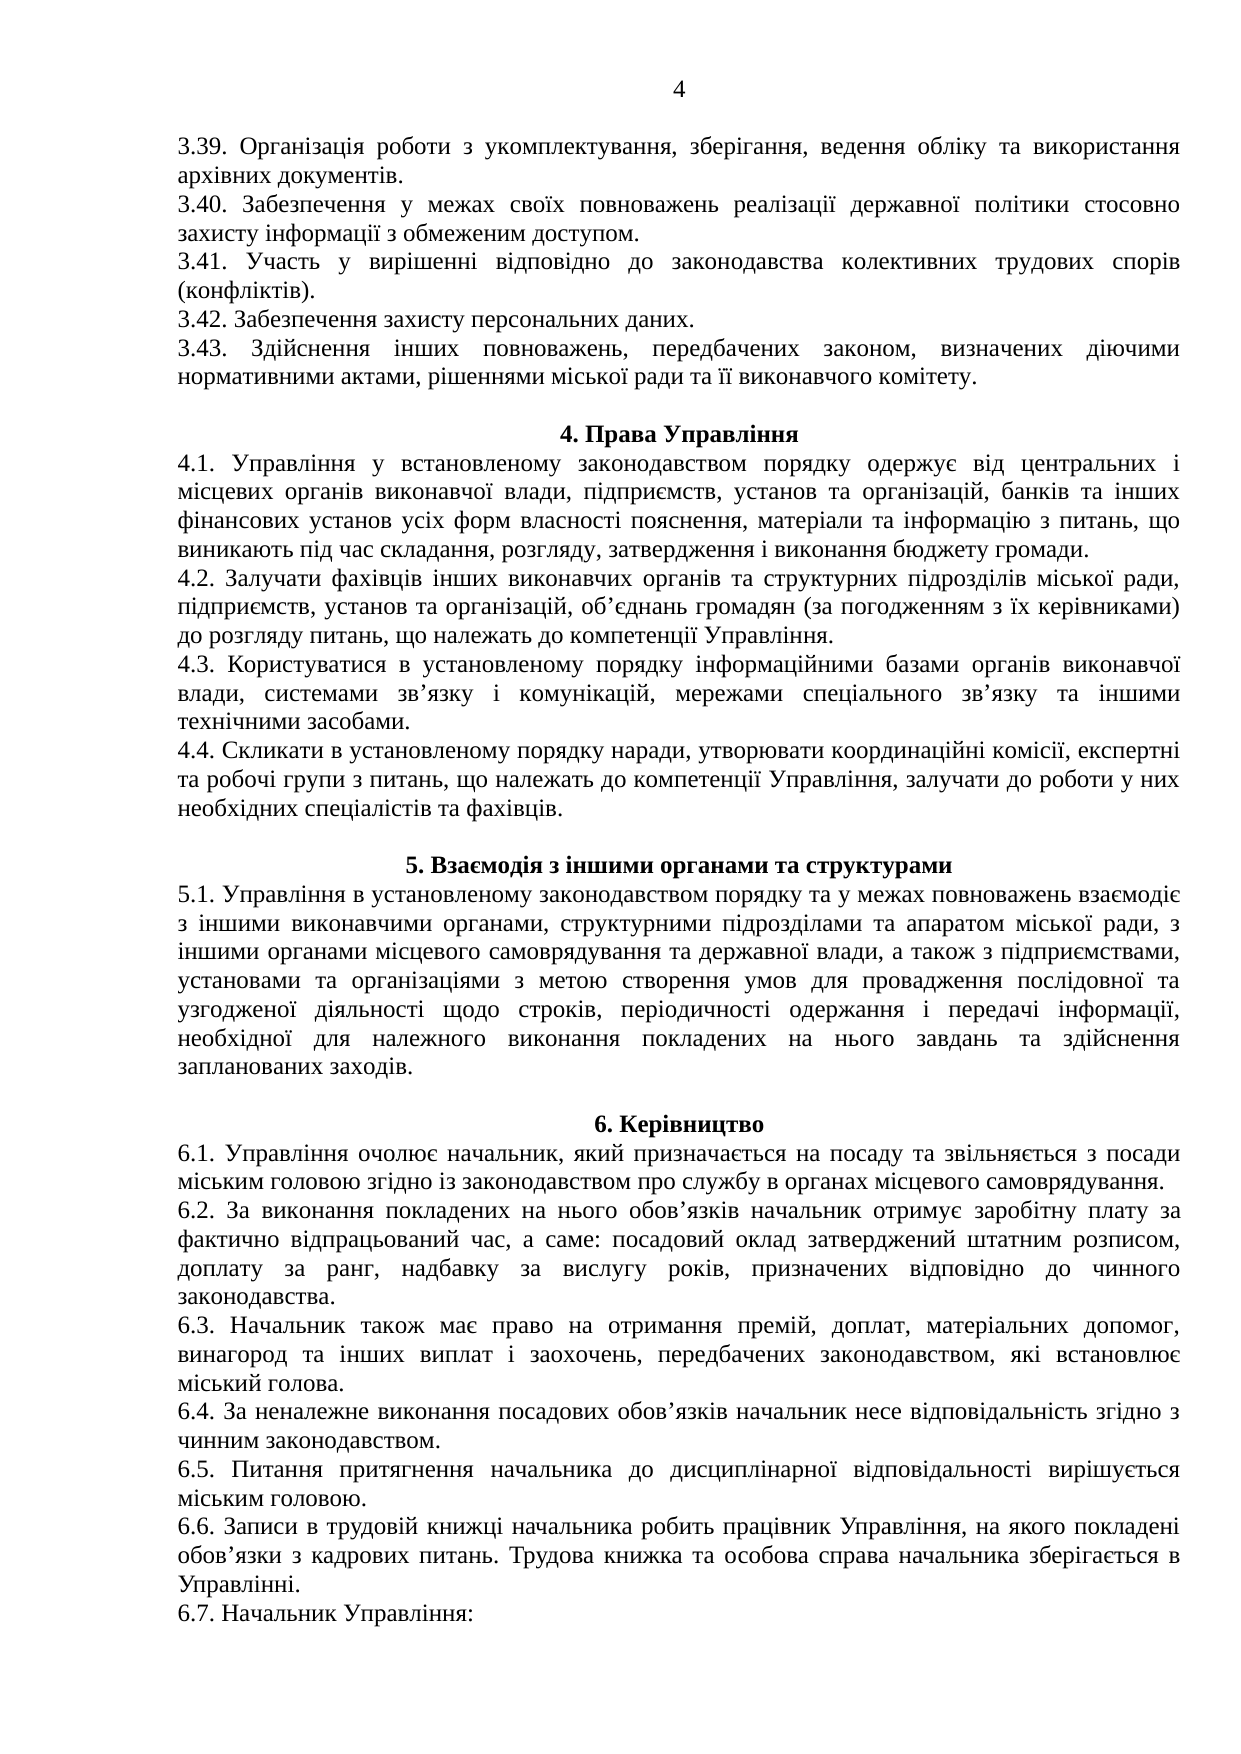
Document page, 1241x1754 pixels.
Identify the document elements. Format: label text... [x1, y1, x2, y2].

text 6.5. Питання притягнення начальника до дисциплінарної відповідальності вирішується міським головою. [177, 1454, 1181, 1511]
text 6.1. Управління очолює начальник, який призначається на посаду та звільняється з посади міським головою згідно із законодавством про службу в органах місцевого самоврядування. [177, 1138, 1181, 1195]
text 6.3. Начальник також має право на отримання премій, доплат, матеріальних допомог, винагород та інших виплат і заохочень, передбачених законодавством, які встановлює міський голова. [177, 1310, 1181, 1396]
text 3.39. Організація роботи з укомплектування, зберігання, ведення обліку та використання архівних документів. [177, 131, 1181, 189]
text 3.43. Здійснення інших повноважень, передбачених законом, визначених діючими нормативними актами, рішеннями міської ради та її виконавчого комітету. [177, 333, 1181, 390]
text 4. Права Управління [177, 419, 1181, 448]
text 3.41. Участь у вирішенні відповідно до законодавства колективних трудових спорів (конфліктів). [177, 246, 1181, 304]
text 4.2. Залучати фахівців інших виконавчих органів та структурних підрозділів міської ради, підприємств, установ та організацій, об’єднань громадян (за погодженням з їх керівниками) до розгляду питань, що належать до компетенції Управління. [177, 563, 1181, 649]
text 4.4. Скликати в установленому порядку наради, утворювати координаційні комісії, експертні та робочі групи з питань, що належать до компетенції Управління, залучати до роботи у них необхідних спеціалістів та фахівців. [177, 735, 1181, 821]
text 6.2. За виконання покладених на нього обов’язків начальник отримує заробітну плату за фактично відпрацьований час, а саме: посадовий оклад затверджений штатним розписом, доплату за ранг, надбавку за вислугу років, призначених відповідно до чинного законодавства. [177, 1195, 1181, 1310]
text 6.6. Записи в трудовій книжці начальника робить працівник Управління, на якого покладені обов’язки з кадрових питань. Трудова книжка та особова справа начальника зберігається в Управлінні. [177, 1511, 1181, 1598]
text 3.40. Забезпечення у межах своїх повноважень реалізації державної політики стосовно захисту інформації з обмеженим доступом. [177, 189, 1181, 246]
text 6. Керівництво [177, 1109, 1181, 1138]
text 6.7. Начальник Управління: [177, 1598, 1181, 1626]
text 5. Взаємодія з іншими органами та структурами [177, 850, 1181, 879]
text 4.1. Управління у встановленому законодавством порядку одержує від центральних і місцевих органів виконавчої влади, підприємств, установ та організацій, банків та інших фінансових установ усіх форм власності пояснення, матеріали та інформацію з питань, що виникають під час складання, розгляду, затвердження і виконання бюджету громади. [177, 448, 1181, 563]
text 4.3. Користуватися в установленому порядку інформаційними базами органів виконавчої влади, системами зв’язку і комунікацій, мережами спеціального зв’язку та іншими технічними засобами. [177, 649, 1181, 735]
text 6.4. За неналежне виконання посадових обов’язків начальник несе відповідальність згідно з чинним законодавством. [177, 1396, 1181, 1454]
text 5.1. Управління в установленому законодавством порядку та у межах повноважень взаємодіє з іншими виконавчими органами, структурними підрозділами та апаратом міської ради, з іншими органами місцевого самоврядування та державної влади, а також з підприємствами, установами та організаціями з метою створення умов для провадження послідовної та узгодженої діяльності щодо строків, періодичності одержання і передачі інформації, необхідної для належного виконання покладених на нього завдань та здійснення запланованих заходів. [177, 879, 1181, 1080]
text 3.42. Забезпечення захисту персональних даних. [177, 304, 1181, 333]
